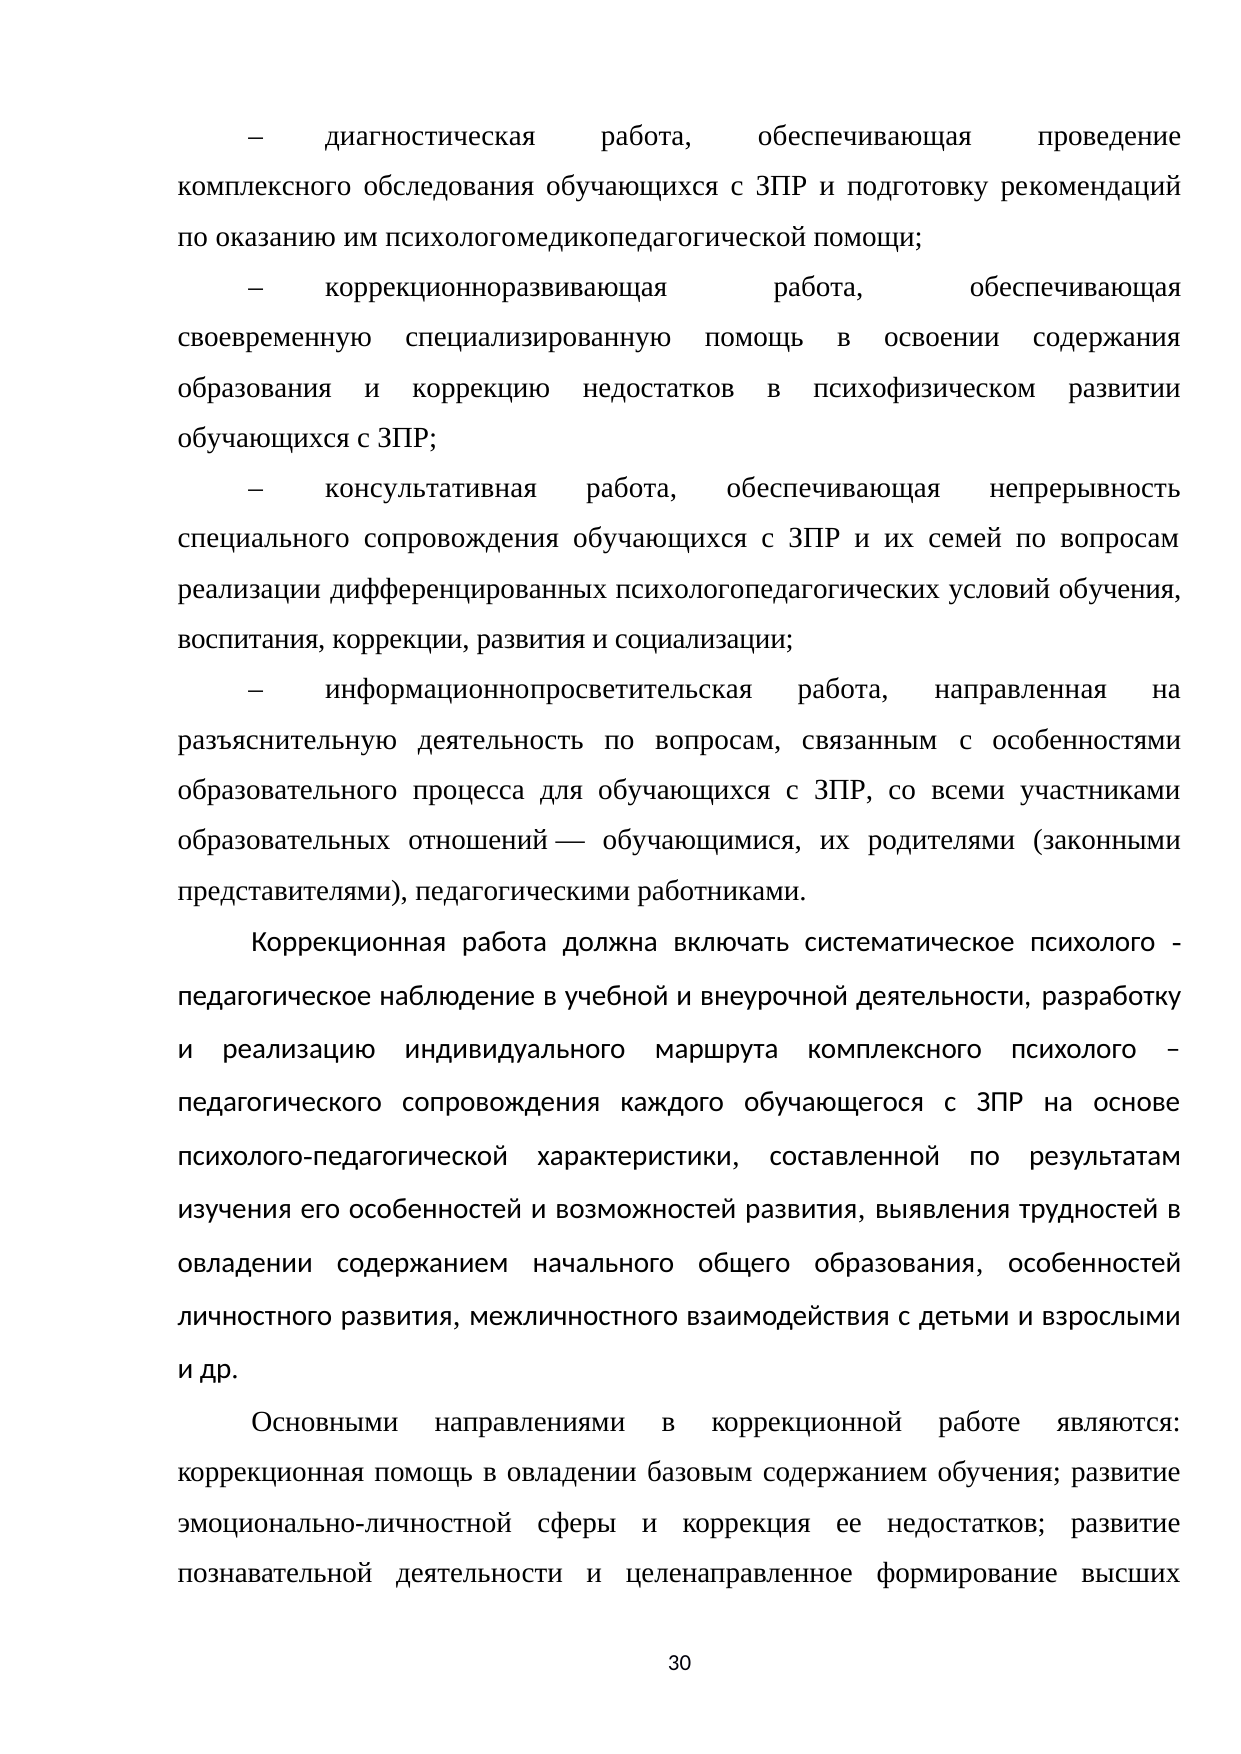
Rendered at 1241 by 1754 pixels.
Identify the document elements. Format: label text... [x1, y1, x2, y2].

text Коррекционная работа должна включать систематическое психолого - педагогическое наблюдение в учебной и внеурочной деятельности, разработку и реализацию индивидуального маршрута комплексного психолого – педагогического сопровождения каждого обучающегося с ЗПР на основе психолого-педагогической характеристики, составленной по результатам изучения его особенностей и возможностей развития, выявления трудностей в овладении содержанием начального общего образования, особенностей личностного развития, межличностного взаимодействия с детьми и взрослыми и др. [177, 923, 1181, 1386]
text консультативная работа, обеспечивающая непрерывность специального сопровождения обучающихся с ЗПР и их семей по вопросам реализации дифференцированных психолого­педагогических условий обучения, воспитания, коррекции, развития и социализации; [177, 470, 1181, 655]
text информационно­просветительская работа, направленная на разъяснительную деятельность по вопросам, связанным с особенностями образовательного процесса для обучающихся с ЗПР, со всеми участниками образовательных отношений — обучающимися, их родителями (законными представителями), педагогическими работниками. [177, 672, 1181, 906]
text коррекционно­развивающая работа, обеспечивающая своевременную специализированную помощь в освоении содержания образования и коррекцию недостатков в психофизическом развитии обучающихся с ЗПР; [177, 269, 1181, 453]
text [177, 1404, 1181, 1588]
text диагностическая работа, обеспечивающая проведение комплексного обследования обучающихся с ЗПР и подготовку рекомендаций по оказанию им психолого­медико­педагогической помощи; [177, 118, 1181, 252]
